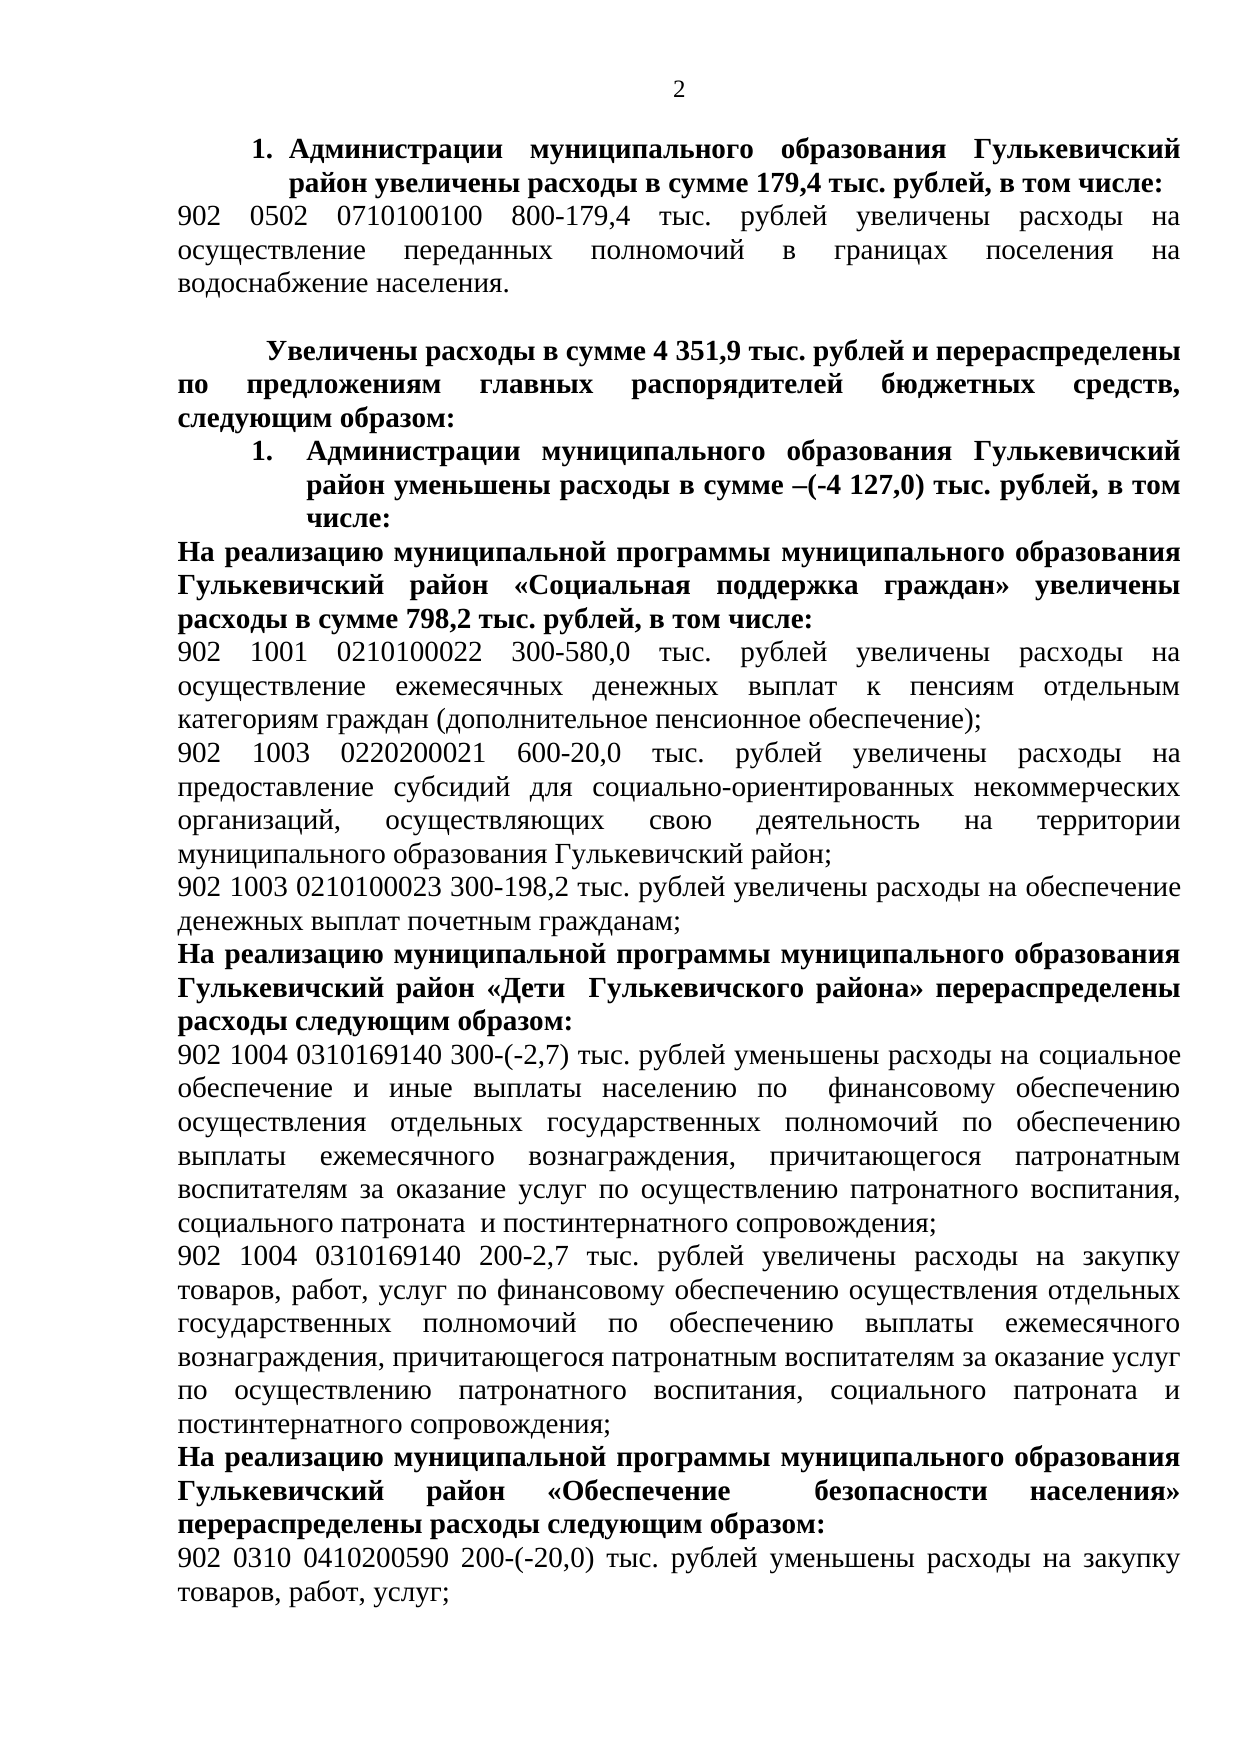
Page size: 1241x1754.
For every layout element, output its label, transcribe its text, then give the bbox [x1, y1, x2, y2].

text 902 0502 0710100100 800-179,4 тыс. рублей увеличены расходы на осуществление переданных полномочий в границах поселения на водоснабжение населения. [177, 198, 1181, 299]
text На реализацию муниципальной программы муниципального образования Гулькевичский район «Дети Гулькевичского района» перераспределены расходы следующим образом: [177, 936, 1181, 1037]
text На реализацию муниципальной программы муниципального образования Гулькевичский район «Обеспечение безопасности населения» перераспределены расходы следующим образом: [177, 1439, 1181, 1540]
text 902 1003 0210100023 300-198,2 тыс. рублей увеличены расходы на обеспечение денежных выплат почетным гражданам; [177, 869, 1181, 936]
list Администрации муниципального образования Гулькевичский район уменьшены расходы в сумме –(-4 127,0) тыс. рублей, в том числе: [251, 433, 1181, 534]
text 902 1004 0310169140 200-2,7 тыс. рублей увеличены расходы на закупку товаров, работ, услуг по финансовому обеспечению осуществления отдельных государственных полномочий по обеспечению выплаты ежемесячного вознаграждения, причитающегося патронатным воспитателям за оказание услуг по осуществлению патронатного воспитания, социального патроната и постинтернатного сопровождения; [177, 1238, 1181, 1439]
text 902 0310 0410200590 200-(-20,0) тыс. рублей уменьшены расходы на закупку товаров, работ, услуг; [177, 1540, 1181, 1607]
text На реализацию муниципальной программы муниципального образования Гулькевичский район «Социальная поддержка граждан» увеличены расходы в сумме 798,2 тыс. рублей, в том числе: [177, 534, 1181, 634]
list Администрации муниципального образования Гулькевичский район увеличены расходы в сумме 179,4 тыс. рублей, в том числе: [251, 131, 1181, 198]
text 902 1004 0310169140 300-(-2,7) тыс. рублей уменьшены расходы на социальное обеспечение и иные выплаты населению по финансовому обеспечению осуществления отдельных государственных полномочий по обеспечению выплаты ежемесячного вознаграждения, причитающегося патронатным воспитателям за оказание услуг по осуществлению патронатного воспитания, социального патроната и постинтернатного сопровождения; [177, 1037, 1181, 1238]
text 902 1003 0220200021 600-20,0 тыс. рублей увеличены расходы на предоставление субсидий для социально-ориентированных некоммерческих организаций, осуществляющих свою деятельность на территории муниципального образования Гулькевичский район; [177, 735, 1181, 869]
text 902 1001 0210100022 300-580,0 тыс. рублей увеличены расходы на осуществление ежемесячных денежных выплат к пенсиям отдельным категориям граждан (дополнительное пенсионное обеспечение); [177, 634, 1181, 735]
text Увеличены расходы в сумме 4 351,9 тыс. рублей и перераспределены по предложениям главных распорядителей бюджетных средств, следующим образом: [177, 333, 1181, 433]
